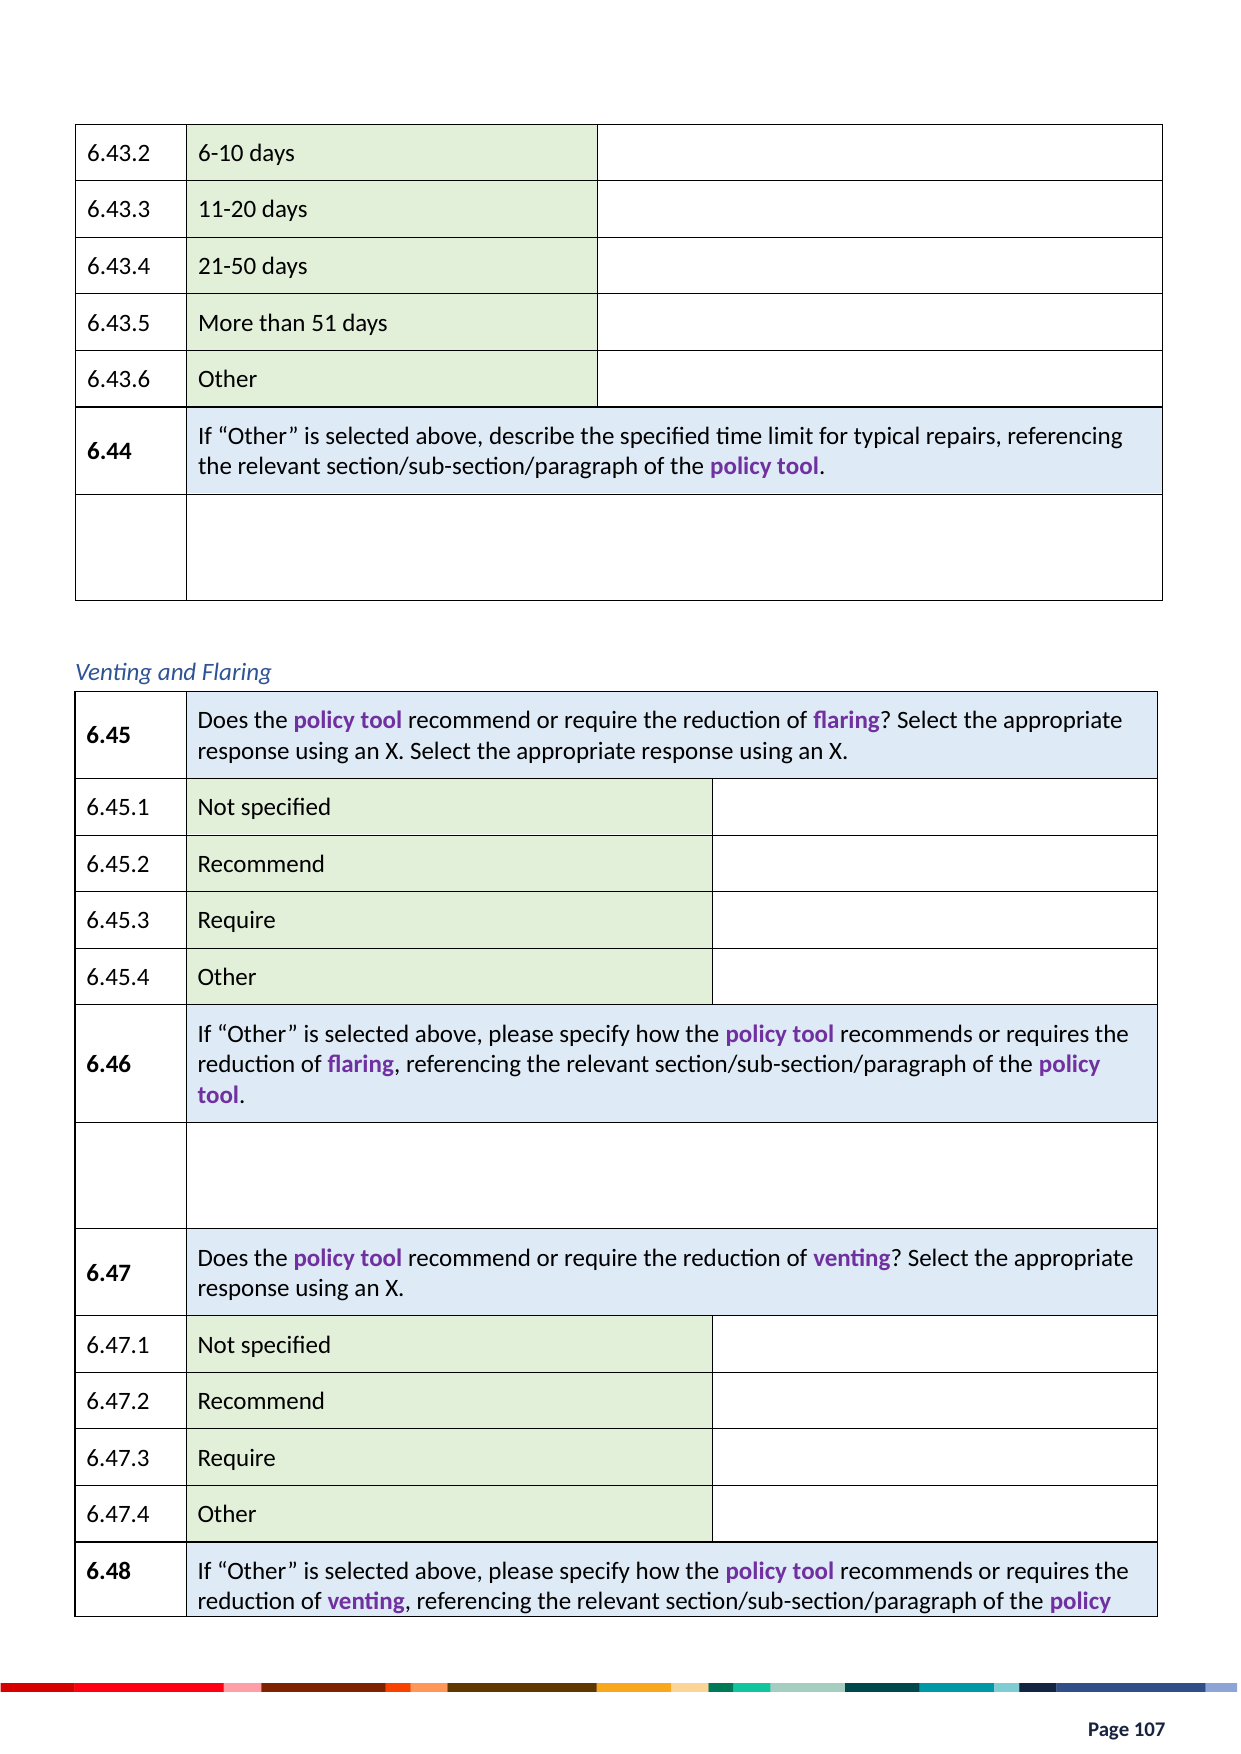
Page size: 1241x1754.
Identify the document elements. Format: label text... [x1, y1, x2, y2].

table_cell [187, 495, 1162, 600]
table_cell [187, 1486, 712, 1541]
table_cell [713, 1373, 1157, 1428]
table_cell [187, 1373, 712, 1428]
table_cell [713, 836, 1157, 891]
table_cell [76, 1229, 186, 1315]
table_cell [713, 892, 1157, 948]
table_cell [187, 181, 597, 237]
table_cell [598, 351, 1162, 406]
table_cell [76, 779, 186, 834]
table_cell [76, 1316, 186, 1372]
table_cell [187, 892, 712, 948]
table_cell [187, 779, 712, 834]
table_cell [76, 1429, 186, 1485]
picture [0, 1683, 1236, 1692]
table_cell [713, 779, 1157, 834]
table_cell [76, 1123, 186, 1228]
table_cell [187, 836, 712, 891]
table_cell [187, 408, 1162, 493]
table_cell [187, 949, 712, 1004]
subtitle Venting and Flaring [75, 656, 1165, 687]
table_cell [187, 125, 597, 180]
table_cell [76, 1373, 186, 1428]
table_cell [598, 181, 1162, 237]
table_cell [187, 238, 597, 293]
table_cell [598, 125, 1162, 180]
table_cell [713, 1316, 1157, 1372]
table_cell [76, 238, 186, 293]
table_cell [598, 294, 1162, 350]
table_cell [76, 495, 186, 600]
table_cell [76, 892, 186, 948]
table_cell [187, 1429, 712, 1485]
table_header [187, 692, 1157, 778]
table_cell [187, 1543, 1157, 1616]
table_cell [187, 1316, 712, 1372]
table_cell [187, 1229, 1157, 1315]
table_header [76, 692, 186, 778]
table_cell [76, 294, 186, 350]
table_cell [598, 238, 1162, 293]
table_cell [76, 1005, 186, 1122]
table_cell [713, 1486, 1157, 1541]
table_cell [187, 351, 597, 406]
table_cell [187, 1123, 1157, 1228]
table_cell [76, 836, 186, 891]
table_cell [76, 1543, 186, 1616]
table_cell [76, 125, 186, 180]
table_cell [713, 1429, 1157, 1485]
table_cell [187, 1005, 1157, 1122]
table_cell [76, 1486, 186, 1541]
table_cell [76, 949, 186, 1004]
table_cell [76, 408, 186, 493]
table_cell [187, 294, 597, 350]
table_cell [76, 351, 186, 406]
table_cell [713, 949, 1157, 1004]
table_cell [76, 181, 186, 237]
